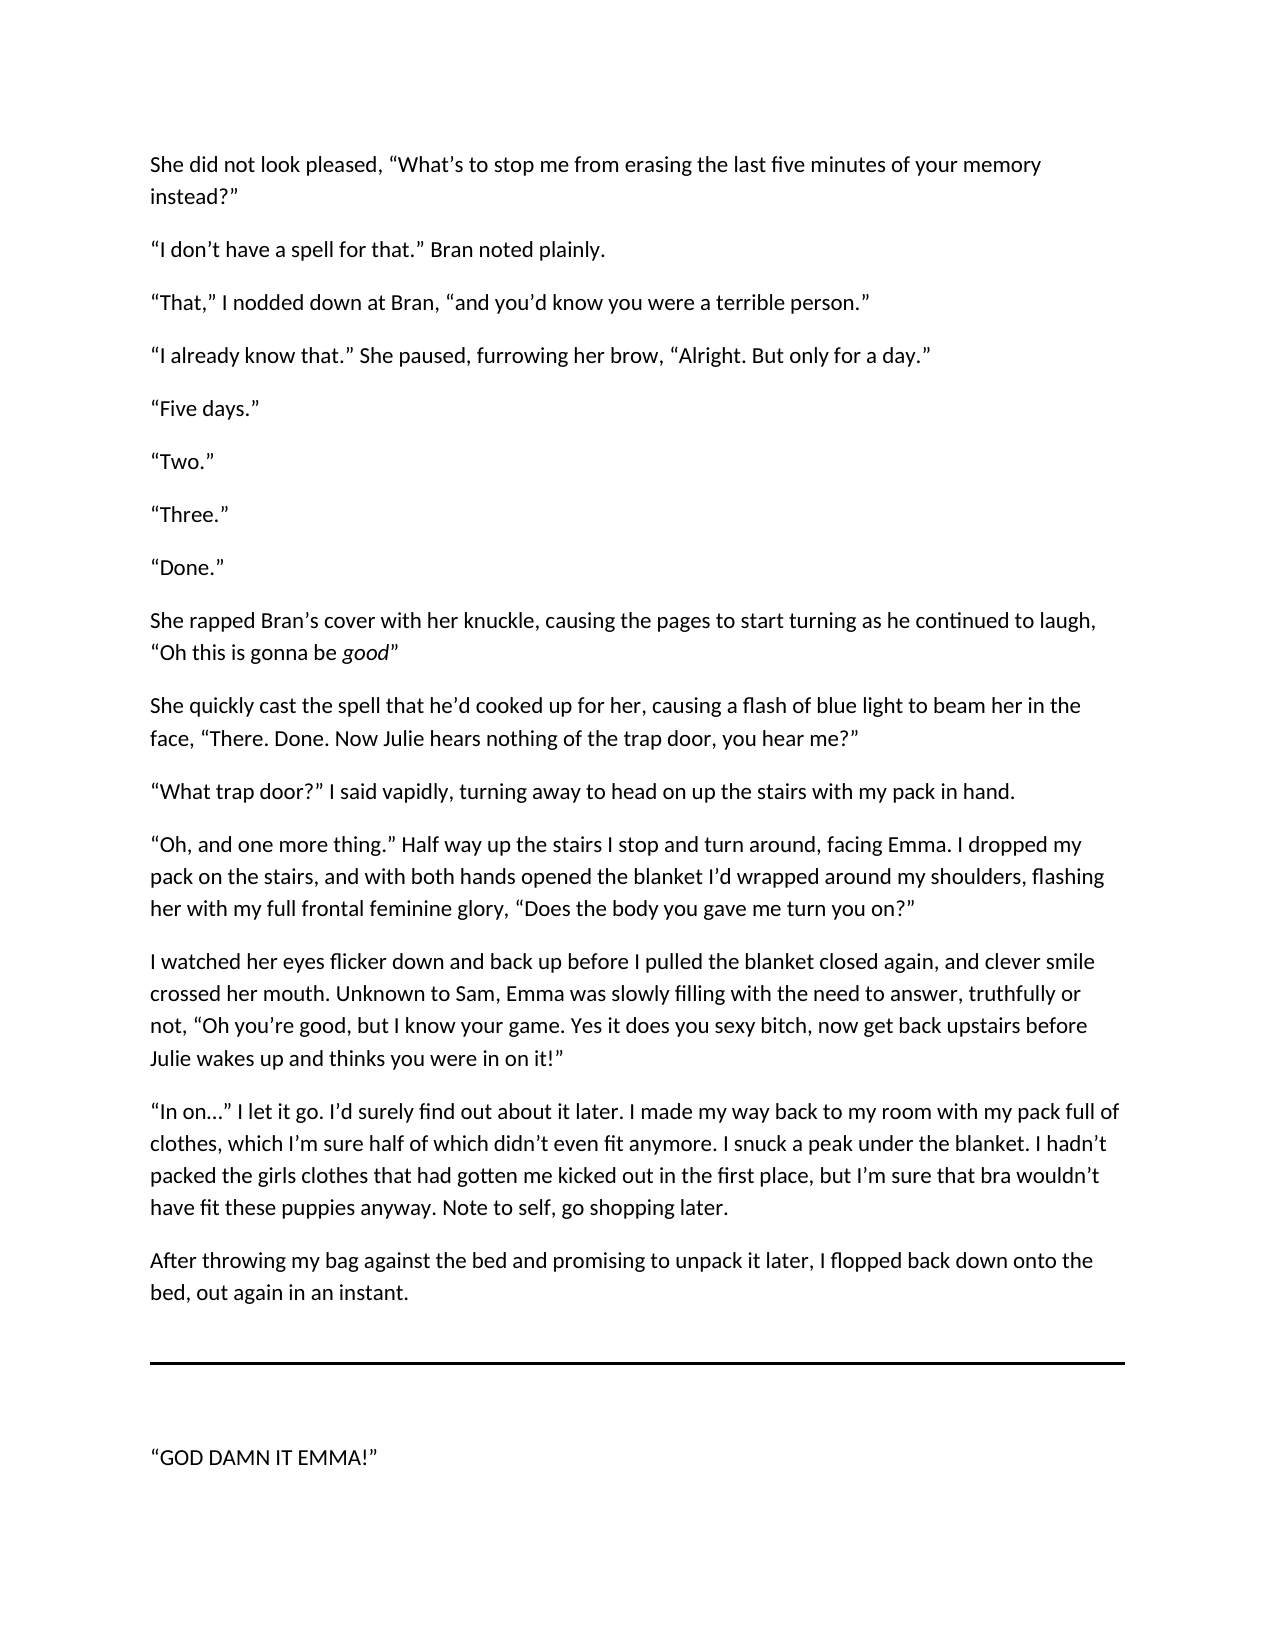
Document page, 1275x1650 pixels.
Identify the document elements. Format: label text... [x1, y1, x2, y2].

text After throwing my bag against the bed and promising to unpack it later, I flopped back down onto the bed, out again in an instant. [150, 1246, 1125, 1307]
text “That,” I nodded down at Bran, “and you’d know you were a terrible person.” [150, 288, 1125, 316]
text “Done.” [150, 553, 1125, 581]
text I watched her eyes flicker down and back up before I pulled the blanket closed again, and clever smile crossed her mouth. Unknown to Sam, Emma was slowly filling with the need to answer, truthfully or not, “Oh you’re good, but I know your game. Yes it does you sexy bitch, now get back upstairs before Julie wakes up and thinks you were in on it!” [150, 947, 1125, 1072]
text “Two.” [150, 447, 1125, 475]
text She rapped Bran’s cover with her knuckle, causing the pages to start turning as he continued to laugh, “Oh this is gonna be good” [150, 606, 1125, 667]
text “Five days.” [150, 394, 1125, 422]
text “GOD DAMN IT EMMA!” [150, 1443, 1125, 1471]
text “What trap door?” I said vapidly, turning away to head on up the stairs with my pack in hand. [150, 777, 1125, 805]
text “I already know that.” She paused, furrowing her brow, “Alright. But only for a day.” [150, 341, 1125, 369]
text “In on…” I let it go. I’d surely find out about it later. I made my way back to my room with my pack full of clothes, which I’m sure half of which didn’t even fit anymore. I snuck a peak under the blanket. I hadn’t packed the girls clothes that had gotten me kicked out in the first place, but I’m sure that bra wouldn’t have fit these puppies anyway. Note to self, go shopping later. [150, 1097, 1125, 1221]
text “I don’t have a spell for that.” Bran noted plainly. [150, 235, 1125, 263]
text “Oh, and one more thing.” Half way up the stairs I stop and turn around, facing Emma. I dropped my pack on the stairs, and with both hands opened the blanket I’d wrapped around my shoulders, flashing her with my full frontal feminine glory, “Does the body you gave me turn you on?” [150, 830, 1125, 922]
text She quickly cast the spell that he’d cooked up for her, causing a flash of blue light to beam her in the face, “There. Done. Now Julie hears nothing of the trap door, you hear me?” [150, 692, 1125, 752]
text She did not look pleased, “What’s to stop me from erasing the last five minutes of your memory instead?” [150, 150, 1125, 210]
text “Three.” [150, 500, 1125, 528]
